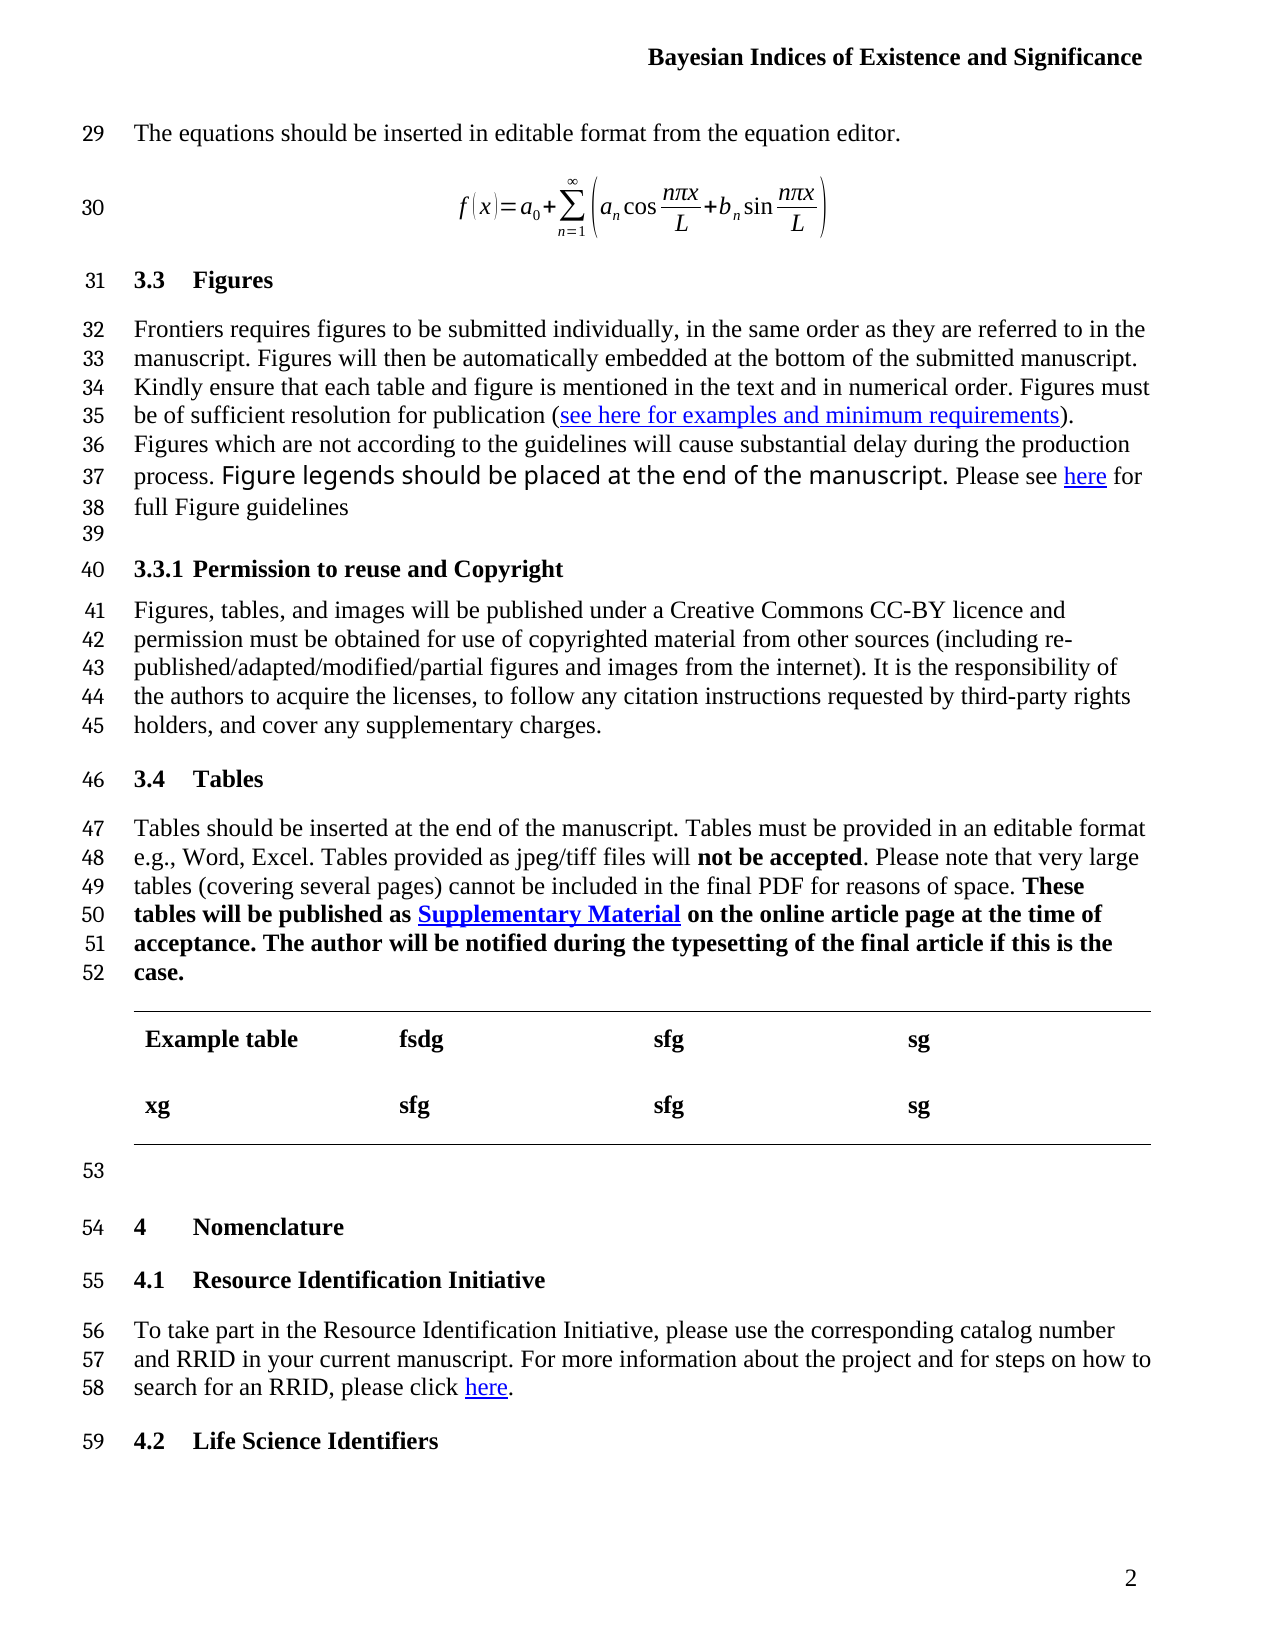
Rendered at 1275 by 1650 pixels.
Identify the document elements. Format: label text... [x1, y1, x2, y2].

subtitle Life Science Identifiers [133, 1426, 1152, 1455]
table_cell xg [134, 1078, 388, 1144]
text Tables should be inserted at the end of the manuscript. Tables must be provided in an editable format e.g., Word, Excel. Tables provided as jpeg/tiff files will not be accepted. Please note that very large tables (covering several pages) cannot be included in the final PDF for reasons of space. These tables will be published as Supplementary Material on the online article page at the time of acceptance. The author will be notified during the typesetting of the final article if this is the case. [133, 813, 1152, 986]
table_cell sfg [642, 1078, 897, 1144]
subtitle Figures, tables, and images will be published under a Creative Commons CC-BY licence and permission must be obtained for use of copyrighted material from other sources (including re-published/adapted/modified/partial figures and images from the internet). It is the responsibility of the authors to acquire the licenses, to follow any citation instructions requested by third-party rights holders, and cover any supplementary charges. [133, 595, 1152, 739]
subtitle Resource Identification Initiative [133, 1265, 1152, 1294]
table_cell sg [897, 1078, 1151, 1144]
subtitle Tables [133, 764, 1152, 792]
table_header sfg [642, 1012, 897, 1078]
subtitle Figures [133, 265, 1152, 293]
table_header sg [897, 1012, 1151, 1078]
table_cell sfg [388, 1078, 642, 1144]
table_header Example table [134, 1012, 388, 1078]
table_header fsdg [388, 1012, 642, 1078]
text Frontiers requires figures to be submitted individually, in the same order as they are referred to in the manuscript. Figures will then be automatically embedded at the bottom of the submitted manuscript. Kindly ensure that each table and figure is mentioned in the text and in numerical order. Figures must be of sufficient resolution for publication (see here for examples and minimum requirements). Figures which are not according to the guidelines will cause substantial delay during the production process. Figure legends should be placed at the end of the manuscript. Please see here for full Figure guidelines [133, 314, 1152, 521]
subtitle Permission to reuse and Copyright [133, 554, 1152, 582]
text The equations should be inserted in editable format from the equation editor. [133, 118, 1152, 147]
text To take part in the Resource Identification Initiative, please use the corresponding catalog number and RRID in your current manuscript. For more information about the project and for steps on how to search for an RRID, please click here. [133, 1315, 1152, 1401]
list Nomenclature [133, 1212, 1152, 1240]
